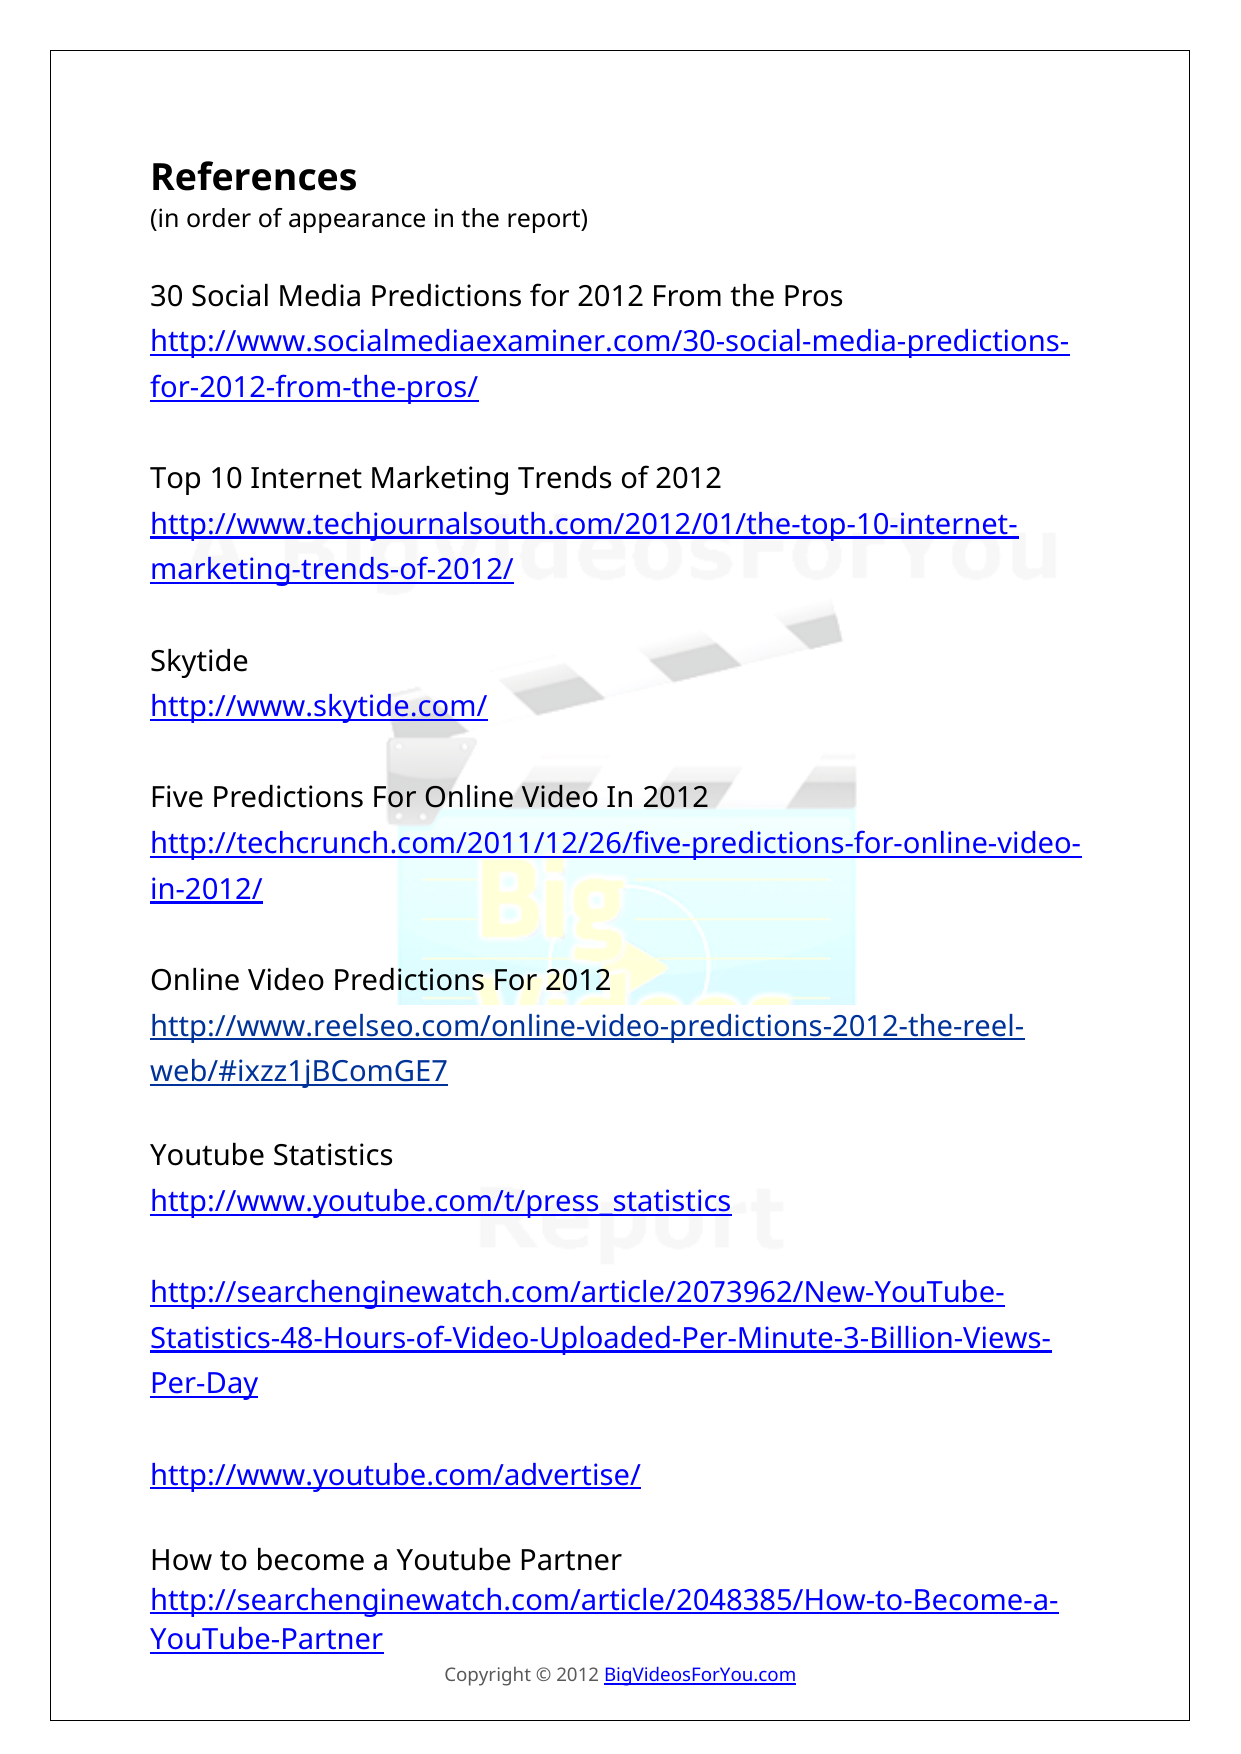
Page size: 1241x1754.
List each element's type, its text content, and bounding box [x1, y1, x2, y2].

text References [150, 150, 1090, 201]
text How to become a Youtube Partner [150, 1539, 1090, 1579]
text http://www.techjournalsouth.com/2012/01/the-top-10-internet-marketing-trends-of-2012/ [150, 503, 1090, 588]
text Top 10 Internet Marketing Trends of 2012 [150, 457, 1090, 497]
text Youtube Statistics [150, 1134, 1090, 1174]
text http://searchenginewatch.com/article/2048385/How-to-Become-a-YouTube-Partner [150, 1579, 1090, 1658]
text Skytide [150, 640, 1090, 679]
text http://www.reelseo.com/online-video-predictions-2012-the-reel-web/#ixzz1jBComGE7 [150, 1005, 1090, 1129]
text (in order of appearance in the report) [150, 201, 1090, 235]
text http://www.skytide.com/ [150, 685, 1090, 725]
text http://www.youtube.com/advertise/ [150, 1454, 1090, 1493]
subtitle Online Video Predictions For 2012 [150, 959, 1090, 999]
text http://www.youtube.com/t/press_statistics [150, 1180, 1090, 1220]
text http://techcrunch.com/2011/12/26/five-predictions-for-online-video-in-2012/ [150, 822, 1090, 908]
text http://www.socialmediaexaminer.com/30-social-media-predictions-for-2012-from-the-pros/ [150, 320, 1090, 406]
text 30 Social Media Predictions for 2012 From the Pros [150, 275, 1090, 314]
subtitle Five Predictions For Online Video In 2012 [150, 777, 1090, 816]
text http://searchenginewatch.com/article/2073962/New-YouTube-Statistics-48-Hours-of-Video-Uploaded-Per-Minute-3-Billion-Views-Per-Day [150, 1271, 1090, 1402]
